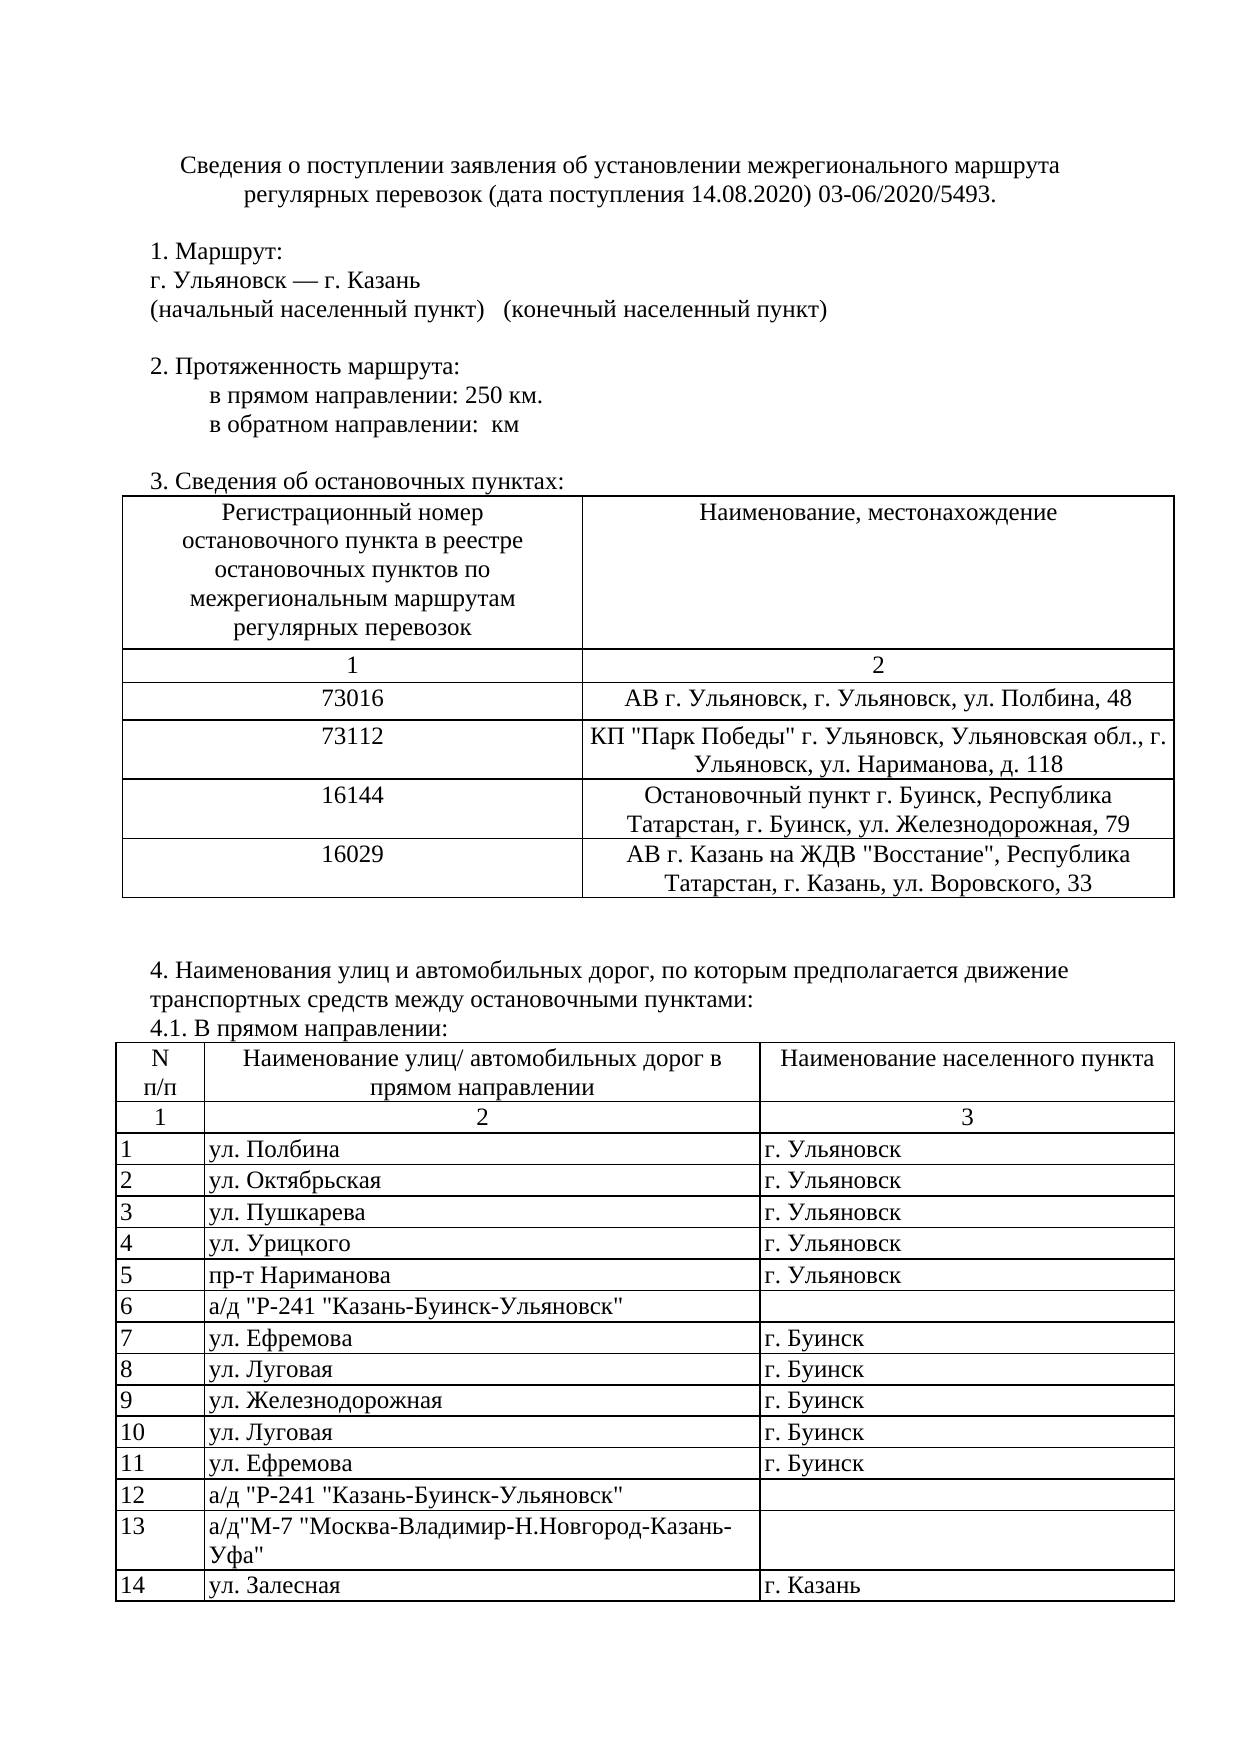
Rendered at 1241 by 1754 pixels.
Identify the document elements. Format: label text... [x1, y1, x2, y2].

table_cell ул. Полбина [205, 1134, 759, 1164]
table_cell 7 [117, 1323, 204, 1352]
text 4. Наименования улиц и автомобильных дорог, по которым предполагается движение транспортных средств между остановочными пунктами: [150, 956, 1090, 1013]
table_cell ул. Урицкого [205, 1228, 759, 1258]
table_cell ул. Ефремова [205, 1323, 759, 1352]
table_cell 16029 [123, 839, 582, 896]
table_cell КП "Парк Победы" г. Ульяновск, Ульяновская обл., г. Ульяновск, ул. Нариманова, д. 118 [583, 721, 1173, 778]
table_cell ул. Луговая [205, 1354, 759, 1384]
text 1. Маршрут: [150, 236, 1090, 265]
table_cell г. Ульяновск [761, 1197, 1174, 1227]
table_cell г. Буинск [761, 1448, 1174, 1478]
table_cell 73016 [123, 683, 582, 719]
table_header Наименование населенного пункта [761, 1043, 1174, 1101]
table_cell г. Буинск [761, 1323, 1174, 1352]
table_cell 13 [117, 1511, 204, 1569]
table_cell 10 [117, 1417, 204, 1447]
table_cell АВ г. Ульяновск, г. Ульяновск, ул. Полбина, 48 [583, 683, 1173, 719]
table_cell г. Казань [761, 1571, 1174, 1600]
table_cell ул. Пушкарева [205, 1197, 759, 1227]
table_cell 9 [117, 1386, 204, 1415]
table_cell 6 [117, 1291, 204, 1321]
table_cell ул. Луговая [205, 1417, 759, 1447]
table_cell АВ г. Казань на ЖДВ "Восстание", Республика Татарстан, г. Казань, ул. Воровского, 33 [583, 839, 1173, 896]
table_cell [761, 1480, 1174, 1510]
text 2. Протяженность маршрута: [150, 351, 1090, 380]
table_cell 1 [117, 1134, 204, 1164]
table_header Регистрационный номер остановочного пункта в реестре остановочных пунктов по межрегиональным маршрутам регулярных перевозок [123, 497, 582, 648]
text (начальный населенный пункт) (конечный населенный пункт) [150, 294, 1090, 322]
table_cell а/д"М-7 "Москва-Владимир-Н.Новгород-Казань-Уфа" [205, 1511, 759, 1569]
table_cell ул. Залесная [205, 1571, 759, 1600]
table_cell ул. Ефремова [205, 1448, 759, 1478]
table_cell г. Буинск [761, 1417, 1174, 1447]
table_cell г. Ульяновск [761, 1165, 1174, 1195]
table_cell 2 [205, 1102, 759, 1132]
text Сведения о поступлении заявления об установлении межрегионального маршрута регулярных перевозок (дата поступления 14.08.2020) 03-06/2020/5493. [150, 150, 1090, 207]
table_cell 4 [117, 1228, 204, 1258]
table_cell г. Буинск [761, 1386, 1174, 1415]
table_cell ул. Октябрьская [205, 1165, 759, 1195]
table_cell 16144 [123, 780, 582, 837]
table_header Наименование, местонахождение [583, 497, 1173, 648]
text 4.1. В прямом направлении: [150, 1013, 1090, 1042]
table_cell а/д "Р-241 "Казань-Буинск-Ульяновск" [205, 1291, 759, 1321]
table_cell г. Ульяновск [761, 1134, 1174, 1164]
table_cell 1 [123, 650, 582, 681]
table_cell 5 [117, 1260, 204, 1289]
table_cell а/д "Р-241 "Казань-Буинск-Ульяновск" [205, 1480, 759, 1510]
table_cell ул. Железнодорожная [205, 1386, 759, 1415]
table_cell 12 [117, 1480, 204, 1510]
table_cell 3 [117, 1197, 204, 1227]
table_cell 2 [117, 1165, 204, 1195]
table_cell 2 [583, 650, 1173, 681]
table_cell 3 [761, 1102, 1174, 1132]
table_cell [761, 1291, 1174, 1321]
table_cell [761, 1511, 1174, 1569]
table_cell г. Ульяновск [761, 1260, 1174, 1289]
table_cell 8 [117, 1354, 204, 1384]
table_cell 14 [117, 1571, 204, 1600]
table_cell 73112 [123, 721, 582, 778]
table_cell пр-т Нариманова [205, 1260, 759, 1289]
table_header Наименование улиц/ автомобильных дорог в прямом направлении [205, 1043, 759, 1101]
table_cell г. Ульяновск [761, 1228, 1174, 1258]
text 3. Сведения об остановочных пунктах: [150, 466, 1090, 495]
text г. Ульяновск — г. Казань [150, 265, 1090, 294]
text в обратном направлении: км [150, 409, 1090, 437]
text в прямом направлении: 250 км. [150, 380, 1090, 409]
table_header N п/п [117, 1043, 204, 1101]
table_cell Остановочный пункт г. Буинск, Республика Татарстан, г. Буинск, ул. Железнодорожная, 79 [583, 780, 1173, 837]
table_cell 1 [117, 1102, 204, 1132]
table_cell г. Буинск [761, 1354, 1174, 1384]
table_cell 11 [117, 1448, 204, 1478]
